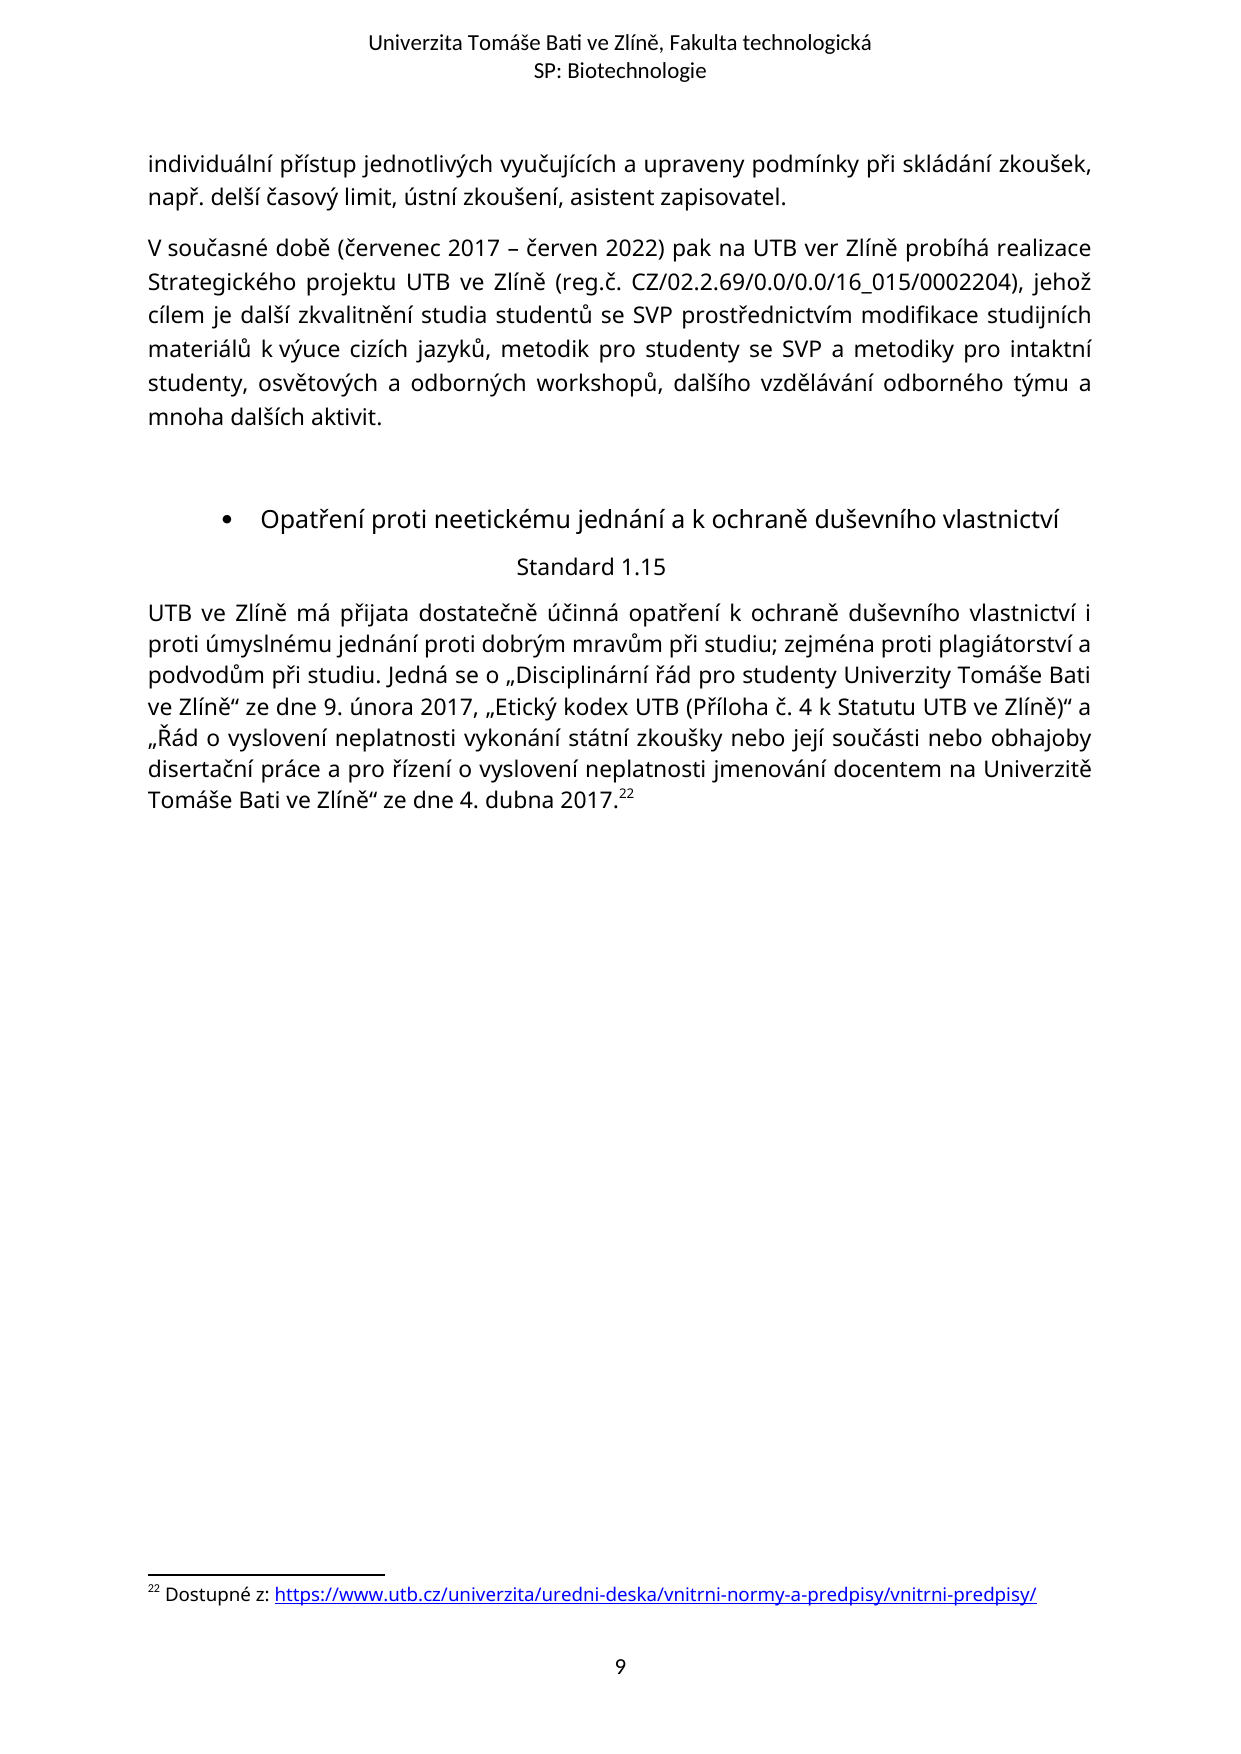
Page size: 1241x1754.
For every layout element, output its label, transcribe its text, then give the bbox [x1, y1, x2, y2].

text V současné době (červenec 2017 – červen 2022) pak na UTB ver Zlíně probíhá realizace Strategického projektu UTB ve Zlíně (reg.č. CZ/02.2.69/0.0/0.0/16_015/0002204), jehož cílem je další zkvalitnění studia studentů se SVP prostřednictvím modifikace studijních materiálů k výuce cizích jazyků, metodik pro studenty se SVP a metodiky pro intaktní studenty, osvětových a odborných workshopů, dalšího vzdělávání odborného týmu a mnoha dalších aktivit. [148, 232, 1093, 432]
subtitle Opatření proti neetickému jednání a k ochraně duševního vlastnictví [223, 501, 1093, 535]
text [148, 148, 1093, 213]
text Standard 1.15 [148, 551, 1093, 582]
text UTB ve Zlíně má přijata dostatečně účinná opatření k ochraně duševního vlastnictví i proti úmyslnému jednání proti dobrým mravům při studiu; zejména proti plagiátorství a podvodům při studiu. Jedná se o „Disciplinární řád pro studenty Univerzity Tomáše Bati ve Zlíně“ ze dne 9. února 2017, „Etický kodex UTB (Příloha č. 4 k Statutu UTB ve Zlíně)“ a „Řád o vyslovení neplatnosti vykonání státní zkoušky nebo její součásti nebo obhajoby disertační práce a pro řízení o vyslovení neplatnosti jmenování docentem na Univerzitě Tomáše Bati ve Zlíně“ ze dne 4. dubna 2017. [148, 597, 1093, 816]
